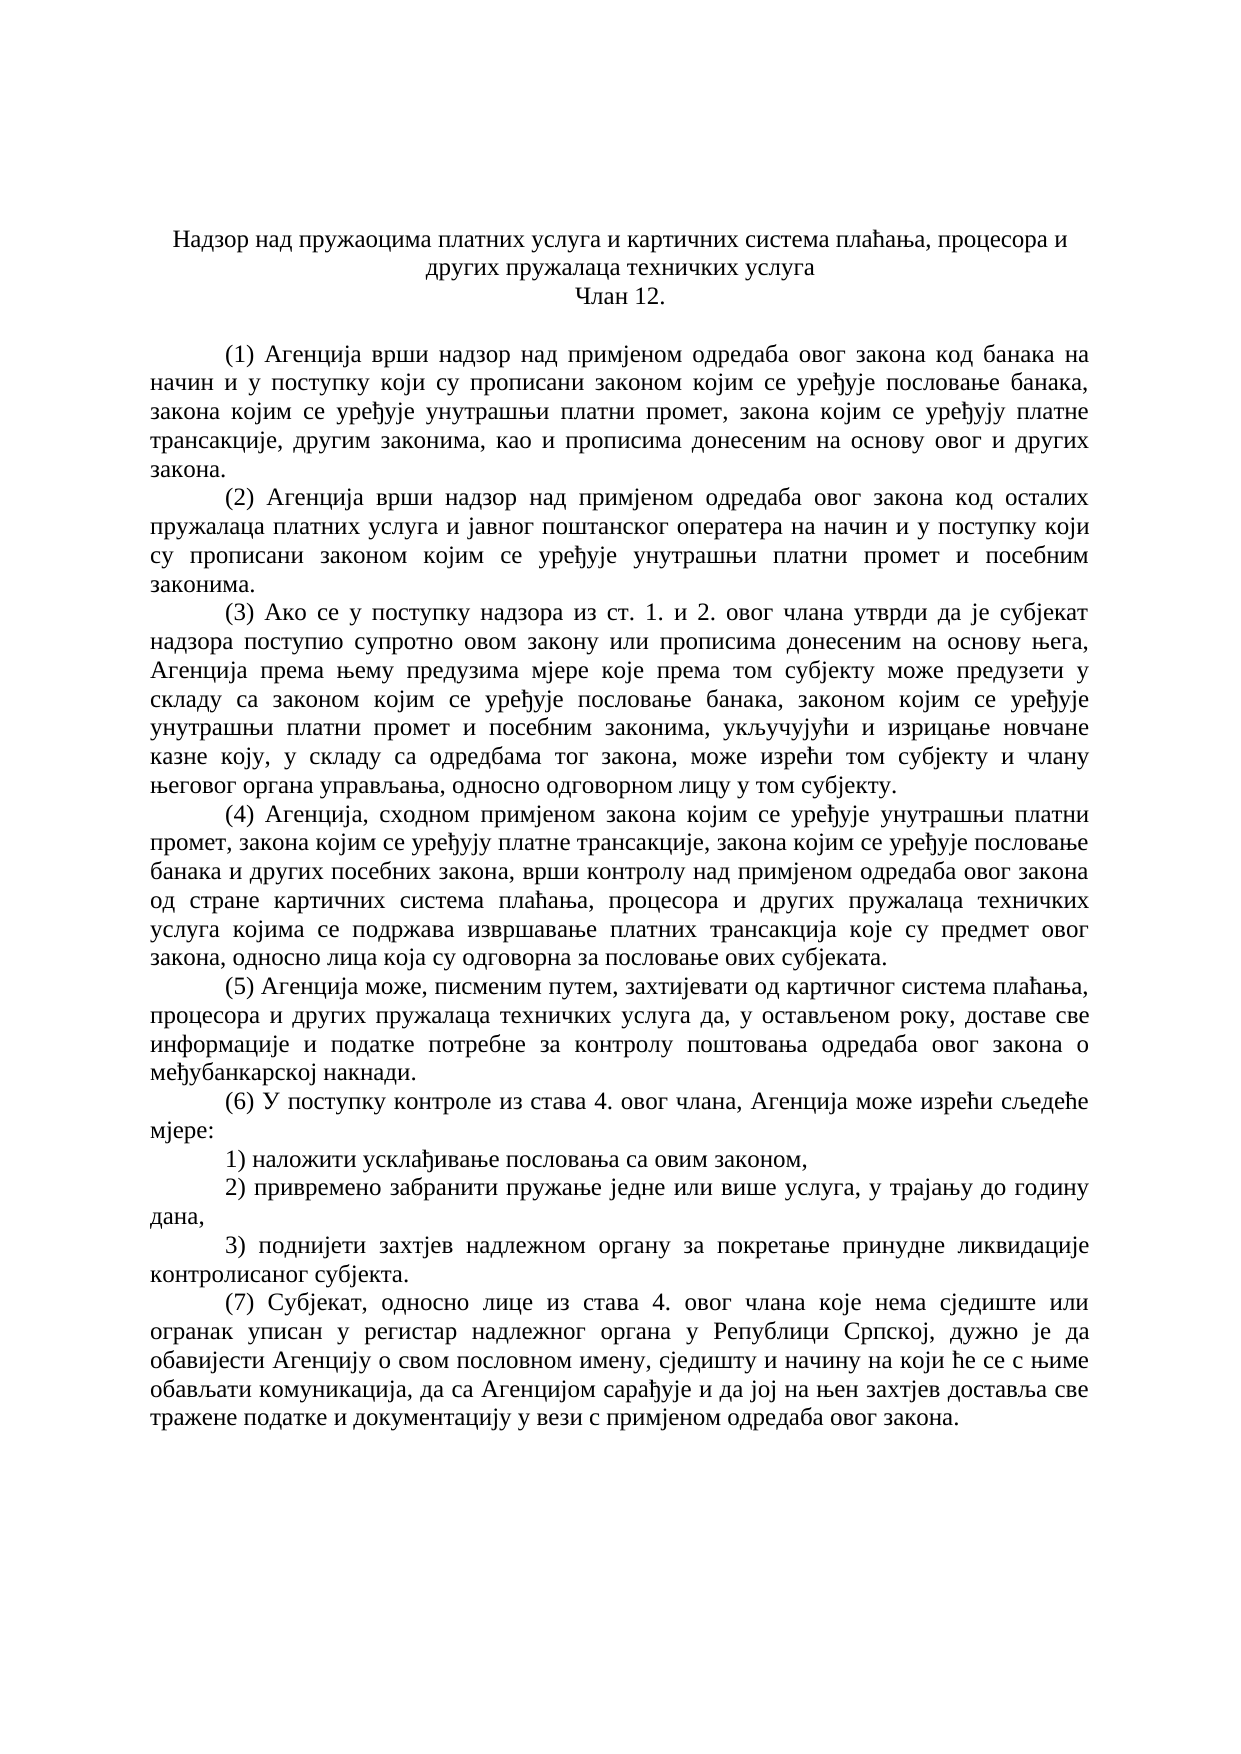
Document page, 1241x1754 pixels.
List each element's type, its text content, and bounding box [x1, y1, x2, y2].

text 2) привремено забранити пружање једне или више услуга, у трајању до годину дана, [150, 1172, 1090, 1230]
text (7) Субјекат, односно лице из става 4. овог члана које нема сједиште или огранак уписан у регистар надлежног органа у Републици Српској, дужно је да обавијести Агенцију о свом пословном имену, сједишту и начину на који ће се с њиме обављати комуникација, да са Агенцијом сарађује и да јој на њен захтјев доставља све тражене податке и документацију у вези с примјеном одредаба овог закона. [150, 1287, 1090, 1431]
text (6) У поступку контроле из става 4. овог члана, Агенција може изрећи сљедеће мјере: [150, 1086, 1090, 1144]
text 1) наложити усклађивање пословања са овим законом, [150, 1144, 1090, 1172]
text Надзор над пружаоцима платних услуга и картичних система плаћања, процесора и других пружалаца техничких услуга [150, 224, 1090, 281]
text (5) Агенција може, писменим путем, захтијевати од картичног система плаћања, процесора и других пружалаца техничких услуга да, у остављеном року, доставе све информације и податке потребне за контролу поштовања одредаба овог закона о међубанкарској накнади. [150, 971, 1090, 1086]
text Члан 12. [150, 281, 1090, 310]
text (2) Агенција врши надзор над примјеном одредаба овог закона код осталих пружалаца платних услуга и јавног поштанског оператера на начин и у поступку који су прописани законом којим се уређује унутрашњи платни промет и посебним законима. [150, 482, 1090, 597]
text 3) поднијети захтјев надлежном органу за покретање принудне ликвидације контролисаног субјекта. [150, 1230, 1090, 1287]
text (3) Ако се у поступку надзора из ст. 1. и 2. овог члана утврди да је субјекат надзора поступио супротно овом закону или прописима донесеним на основу њега, Агенција према њему предузима мјере које према том субјекту може предузети у складу са законом којим се уређује пословање банака, законом којим се уређује унутрашњи платни промет и посебним законима, укључујући и изрицање новчане казне коју, у складу са одредбама тог закона, може изрећи том субјекту и члану његовог органа управљања, односно одговорном лицу у том субјекту. [150, 597, 1090, 799]
text (4) Агенција, сходном примјеном закона којим се уређује унутрашњи платни промет, закона којим се уређују платне трансакције, закона којим се уређује пословање банака и других посебних закона, врши контролу над примјеном одредаба овог закона од стране картичних система плаћања, процесора и других пружалаца техничких услуга којима се подржава извршавање платних трансакција које су предмет овог закона, односно лица која су одговорна за пословање ових субјеката. [150, 799, 1090, 971]
text (1) Агенција врши надзор над примјеном одредаба овог закона код банака на начин и у поступку који су прописани законом којим се уређује пословање банака, закона којим се уређује унутрашњи платни промет, закона којим се уређују платне трансакције, другим законима, као и прописима донесеним на основу овог и других закона. [150, 339, 1090, 482]
